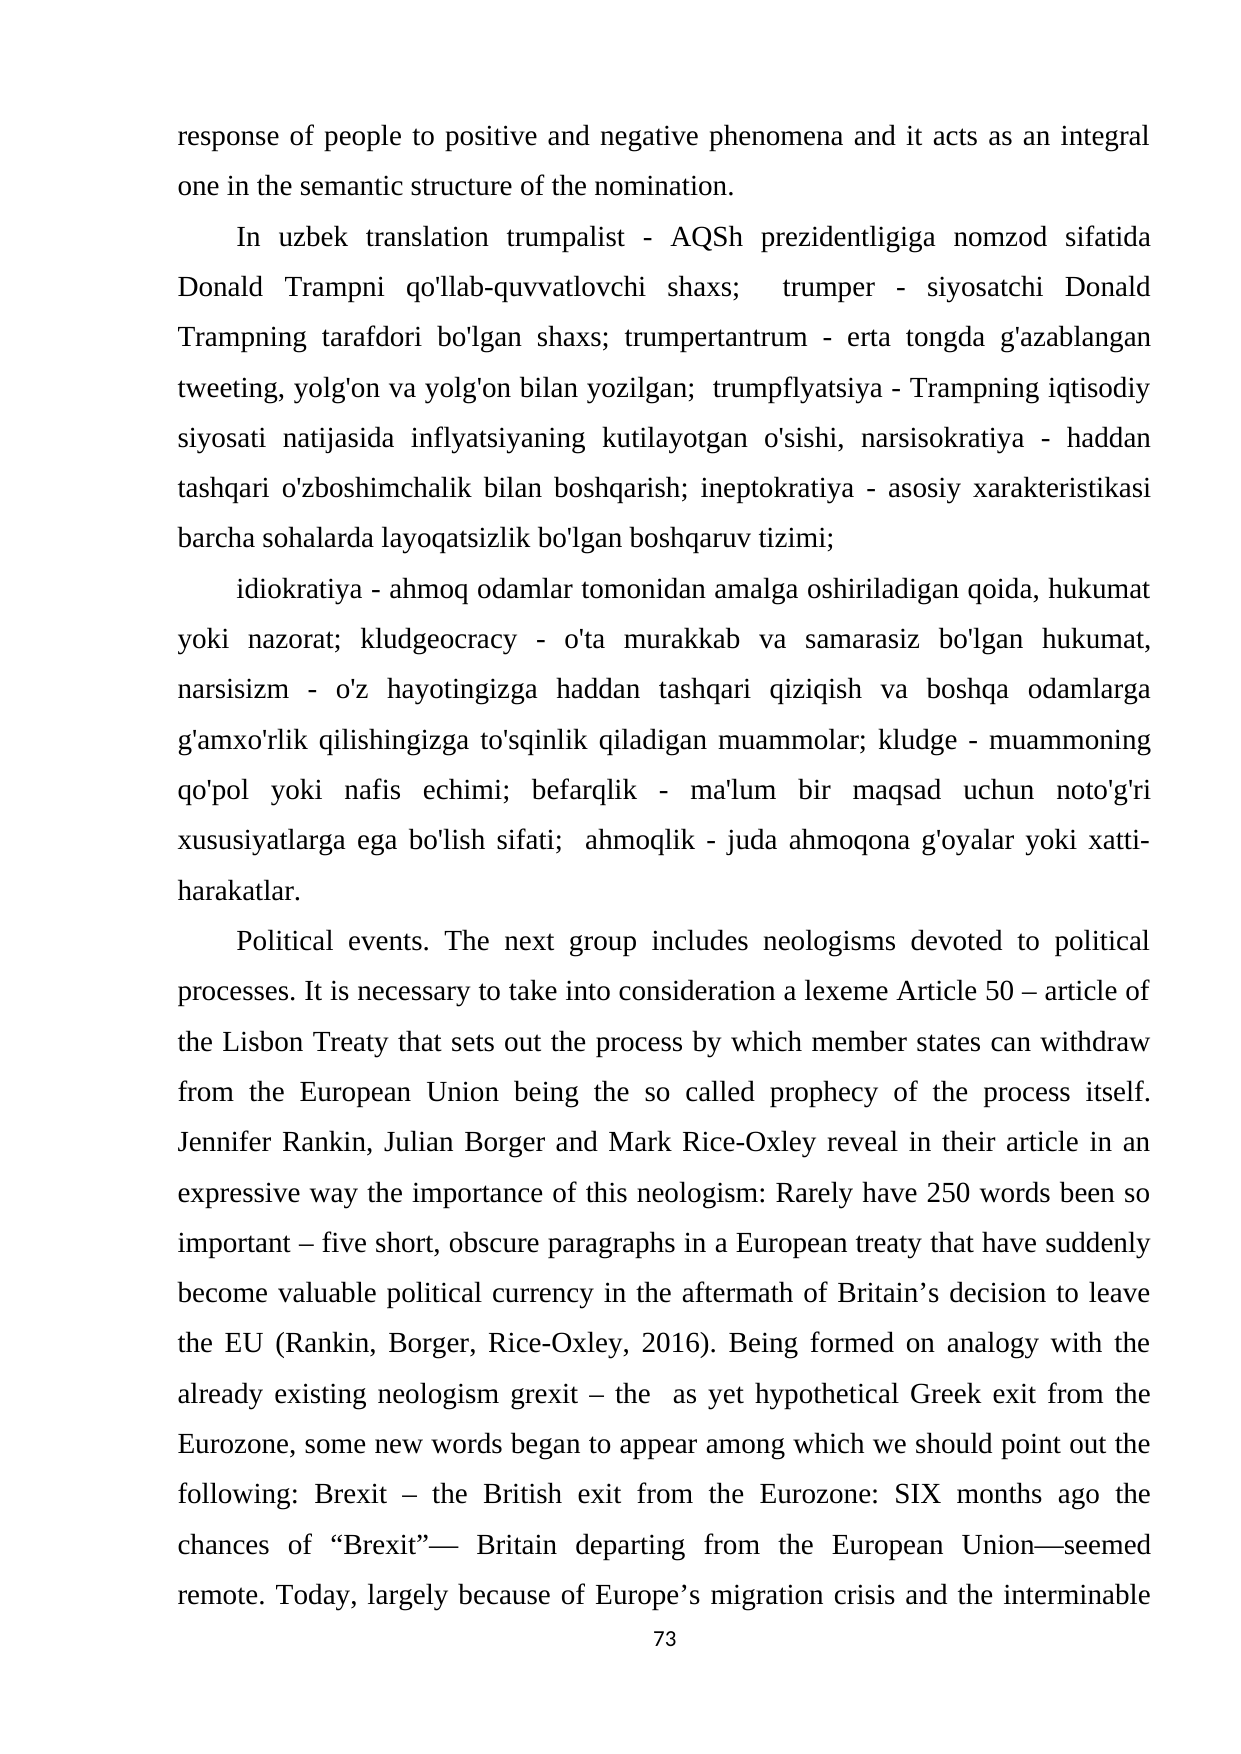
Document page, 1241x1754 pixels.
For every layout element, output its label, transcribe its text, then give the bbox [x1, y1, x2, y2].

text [177, 923, 1152, 1611]
text In uzbek translation trumpalist - AQSh prezidentligiga nomzod sifatida Donald Trampni qo'llab-quvvatlovchi shaxs; trumper - siyosatchi Donald Trampning tarafdori bo'lgan shaxs; trumpertantrum - erta tongda g'azablangan tweeting, yolg'on va yolg'on bilan yozilgan; trumpflyatsiya - Trampning iqtisodiy siyosati natijasida inflyatsiyaning kutilayotgan o'sishi, narsisokratiya - haddan tashqari o'zboshimchalik bilan boshqarish; ineptokratiya - asosiy xarakteristikasi barcha sohalarda layoqatsizlik bo'lgan boshqaruv tizimi; [177, 219, 1152, 554]
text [177, 118, 1152, 202]
text idiokratiya - ahmoq odamlar tomonidan amalga oshiriladigan qoida, hukumat yoki nazorat; kludgeocracy - o'ta murakkab va samarasiz bo'lgan hukumat, narsisizm - o'z hayotingizga haddan tashqari qiziqish va boshqa odamlarga g'amxo'rlik qilishingizga to'sqinlik qiladigan muammolar; kludge - muammoning qo'pol yoki nafis echimi; befarqlik - ma'lum bir maqsad uchun noto'g'ri xususiyatlarga ega bo'lish sifati; ahmoqlik - juda ahmoqona g'oyalar yoki xatti-harakatlar. [177, 571, 1152, 906]
